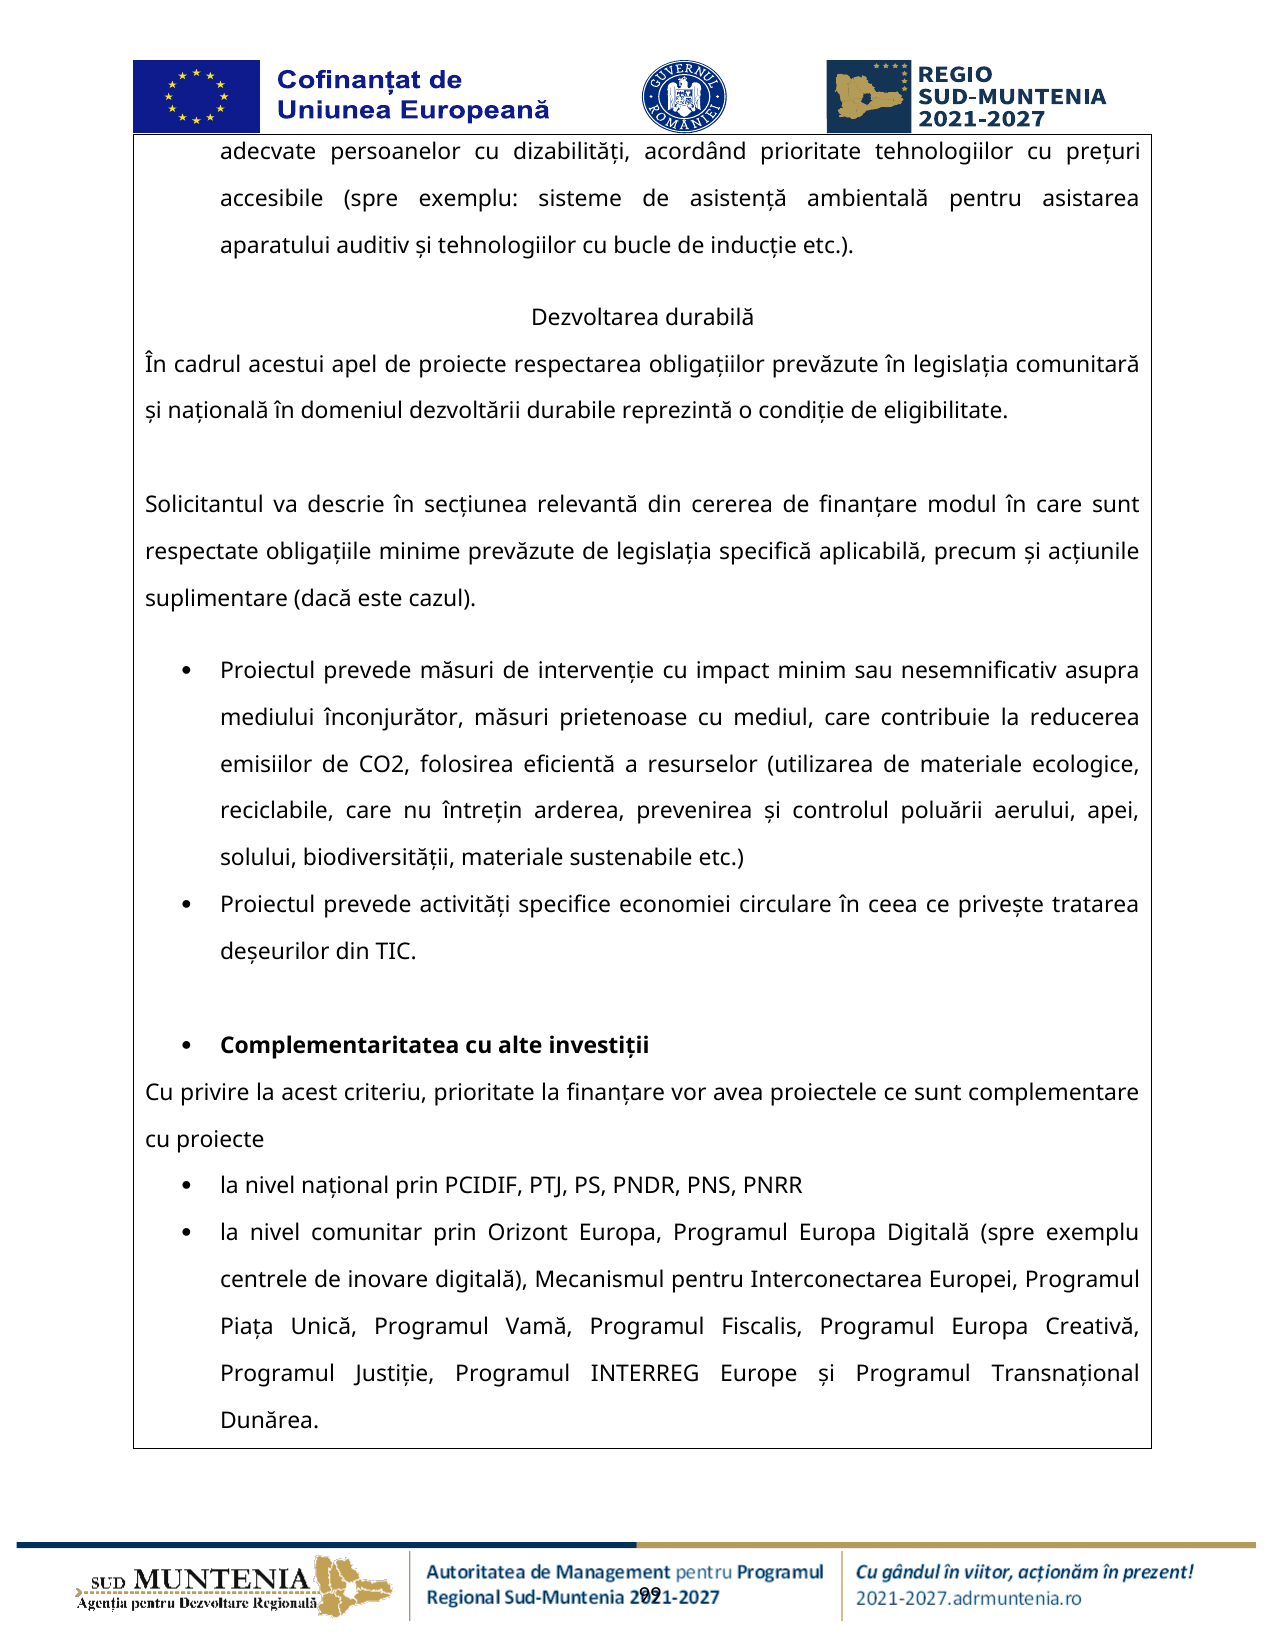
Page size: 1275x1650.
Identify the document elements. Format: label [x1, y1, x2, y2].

picture [16, 1542, 1257, 1622]
table_header [134, 135, 1151, 1448]
